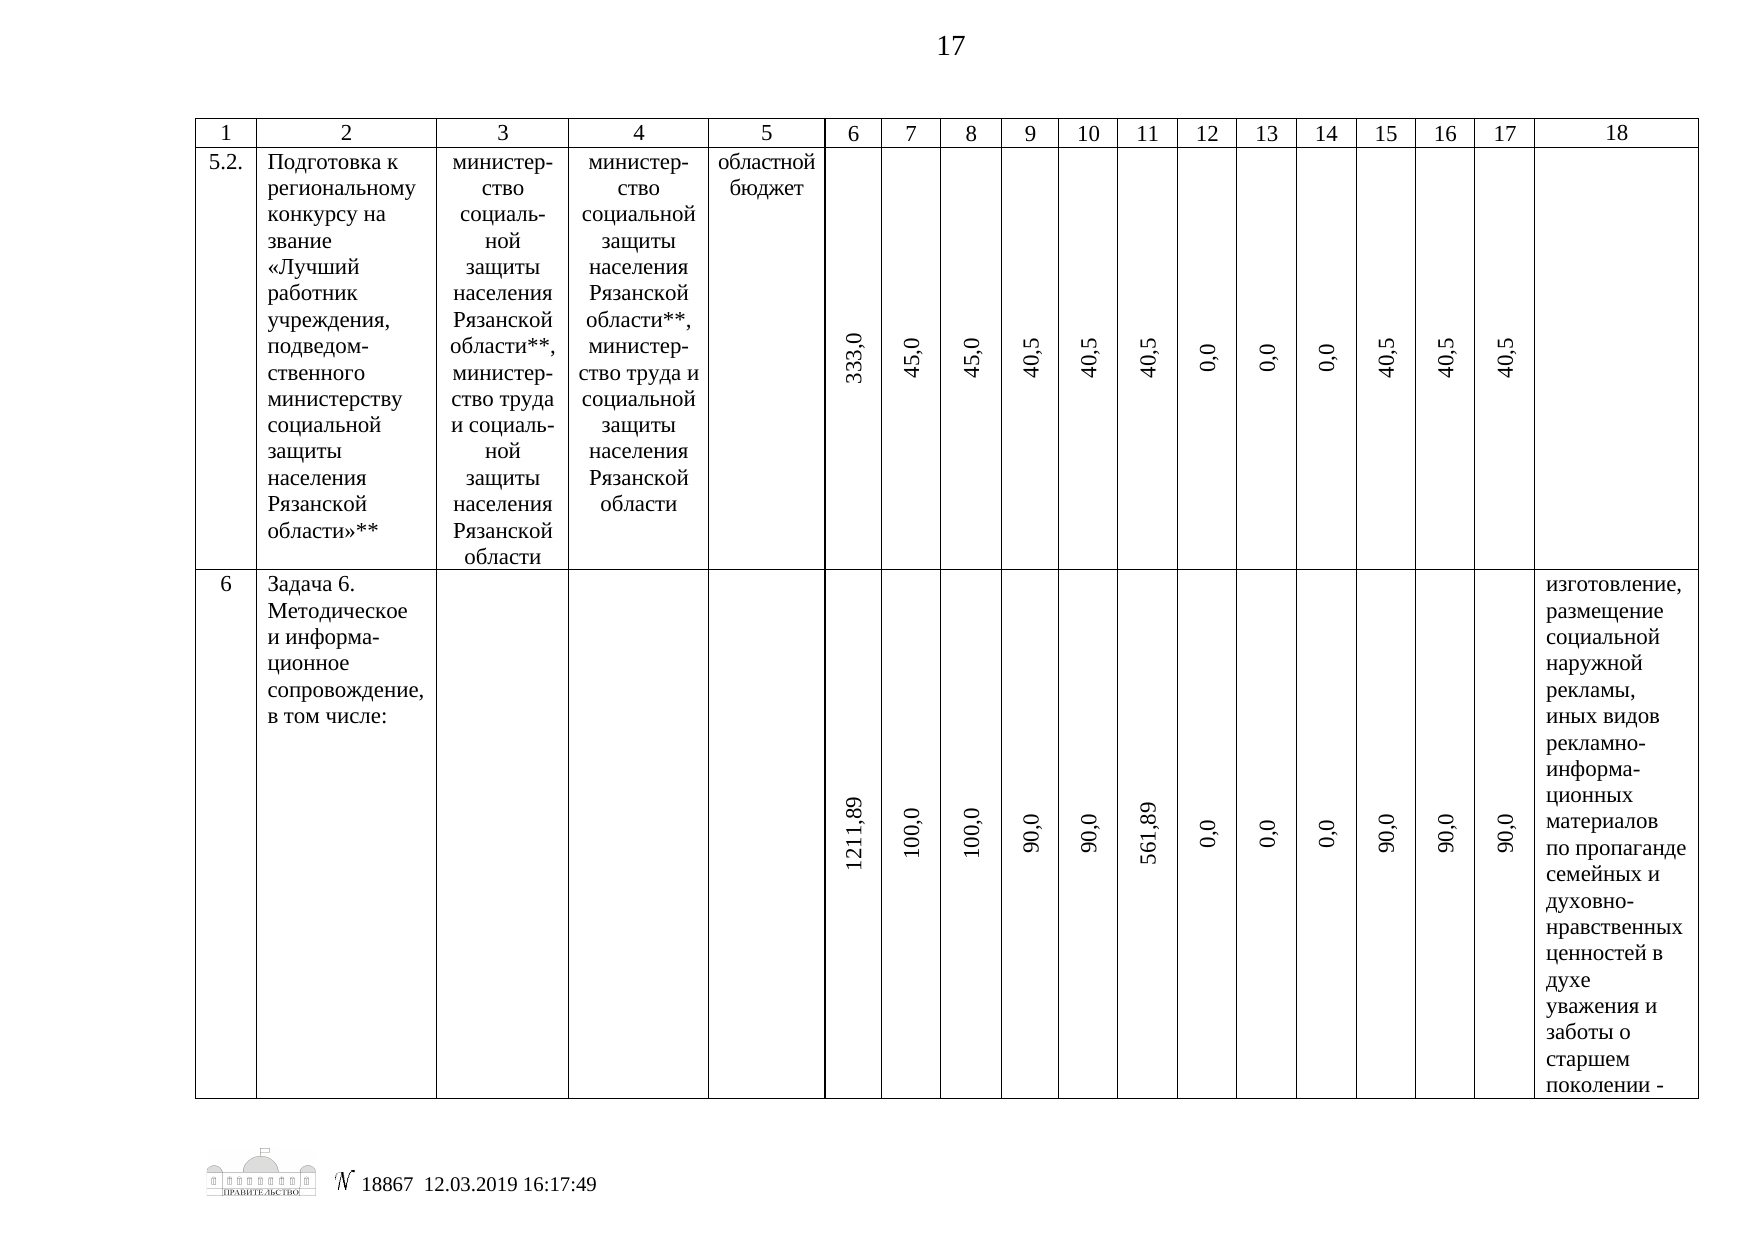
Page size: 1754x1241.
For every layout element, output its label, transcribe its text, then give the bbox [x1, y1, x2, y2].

table_header 5 [709, 119, 824, 147]
picture [206, 1148, 316, 1196]
table_header 13 [1237, 119, 1296, 147]
table_cell Задача 6. Методическое и информа-ционное сопровождение, в том числе: [257, 570, 436, 1097]
table_header 10 [1059, 119, 1117, 147]
table_header 7 [882, 119, 940, 147]
table_cell 100,0 [882, 570, 940, 1097]
table_header 17 [1475, 119, 1534, 147]
table_header 6 [826, 119, 881, 147]
table_cell 0,0 [1178, 570, 1236, 1097]
table_header 9 [1002, 119, 1058, 147]
table_cell 561,89 [1118, 570, 1177, 1097]
table_cell 45,0 [941, 148, 1001, 569]
table_header 1 [196, 119, 256, 147]
table_header 4 [569, 119, 708, 147]
table_cell 0,0 [1297, 570, 1356, 1097]
table_cell областной бюджет [709, 148, 824, 569]
table_cell 40,5 [1059, 148, 1117, 569]
table_cell [437, 570, 568, 1097]
table_cell 90,0 [1357, 570, 1415, 1097]
table_header 11 [1118, 119, 1177, 147]
table_header 2 [257, 119, 436, 147]
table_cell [437, 148, 568, 569]
table_cell [1535, 148, 1698, 569]
table_cell 333,0 [826, 148, 881, 569]
table_cell 0,0 [1178, 148, 1236, 569]
table_cell 0,0 [1297, 148, 1356, 569]
table_cell 40,5 [1357, 148, 1415, 569]
table_cell министер-ство социальной защиты населения Рязанской области**, министер-ство труда и социальной защиты населения Рязанской области [569, 148, 708, 569]
table_header 12 [1178, 119, 1236, 147]
table_header 3 [437, 119, 568, 147]
table_cell 40,5 [1118, 148, 1177, 569]
table_cell изготовление, размещение социальной наружной рекламы, иных видов рекламно- информа-ционных материалов по пропаганде семейных и духовно-нравственных ценностей в духе уважения и заботы о старшем поколении - [1535, 570, 1698, 1097]
table_cell Подготовка к региональному конкурсу на звание «Лучший работник учреждения, подведом-ственного министерству социальной защиты населения Рязанской области»** [257, 148, 436, 569]
table_cell 0,0 [1237, 570, 1296, 1097]
table_cell 45,0 [882, 148, 940, 569]
table_cell 90,0 [1002, 570, 1058, 1097]
table_cell 40,5 [1002, 148, 1058, 569]
table_header 15 [1357, 119, 1415, 147]
table_cell 90,0 [1475, 570, 1534, 1097]
table_header 18 [1535, 119, 1698, 147]
table_cell 90,0 [1416, 570, 1474, 1097]
table_cell 0,0 [1237, 148, 1296, 569]
table_cell [709, 570, 824, 1097]
table_header 14 [1297, 119, 1356, 147]
picture [330, 1167, 358, 1192]
table_cell [569, 570, 708, 1097]
table_header 8 [941, 119, 1001, 147]
table_cell 40,5 [1475, 148, 1534, 569]
table_cell 90,0 [1059, 570, 1117, 1097]
table_cell 1211,89 [826, 570, 881, 1097]
table_cell 6 [196, 570, 256, 1097]
table_cell 5.2. [196, 148, 256, 569]
table_cell 40,5 [1416, 148, 1474, 569]
table_header 16 [1416, 119, 1474, 147]
table_cell 100,0 [941, 570, 1001, 1097]
